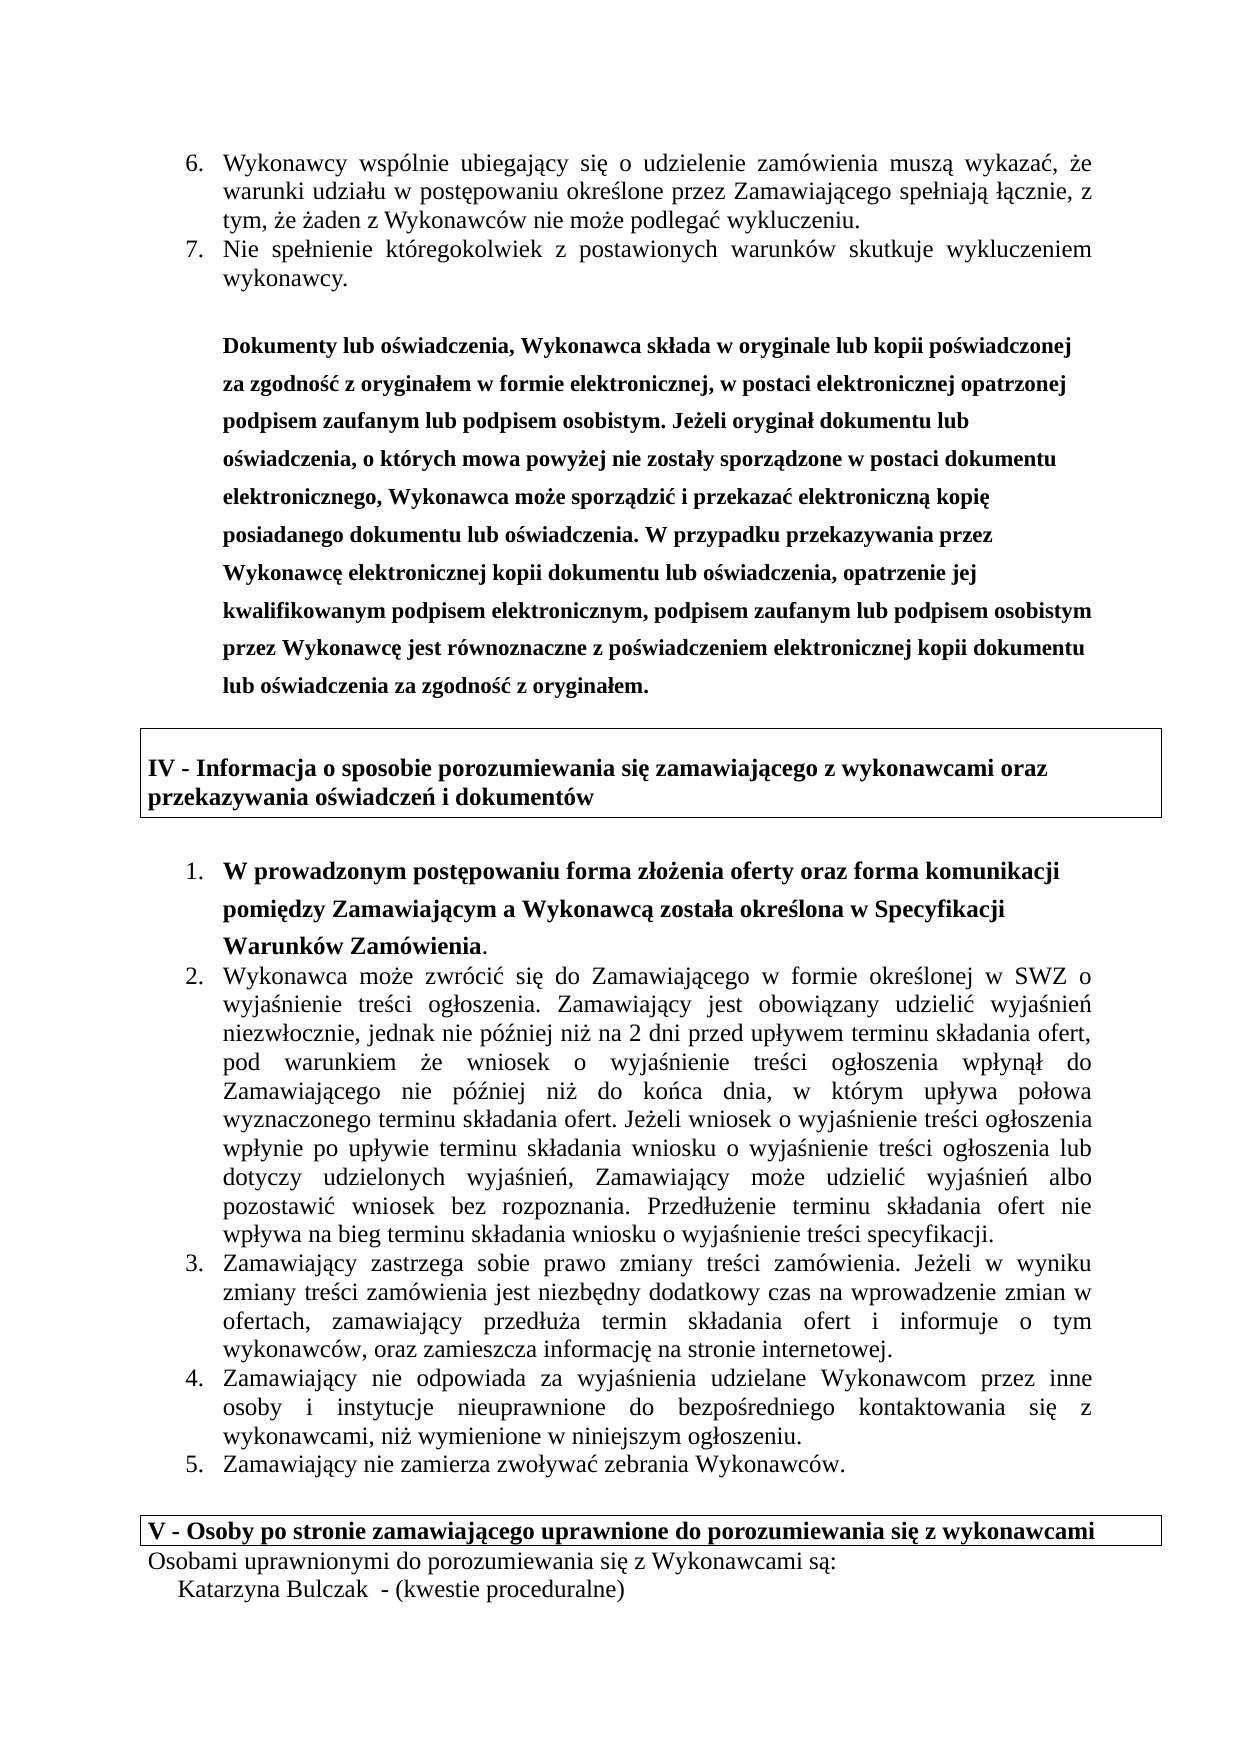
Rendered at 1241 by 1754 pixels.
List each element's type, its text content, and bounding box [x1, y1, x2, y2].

list Zamawiający nie odpowiada za wyjaśnienia udzielane Wykonawcom przez inne osoby i instytucje nieuprawnione do bezpośredniego kontaktowania się z wykonawcami, niż wymienione w niniejszym ogłoszeniu. [185, 1363, 1093, 1449]
table_header V - Osoby po stronie zamawiającego uprawnione do porozumiewania się z wykonawcami [141, 1516, 1161, 1545]
list Wykonawcy wspólnie ubiegający się o udzielenie zamówienia muszą wykazać, że warunki udziału w postępowaniu określone przez Zamawiającego spełniają łącznie, z tym, że żaden z Wykonawców nie może podlegać wykluczeniu. [185, 148, 1093, 234]
text Osobami uprawnionymi do porozumiewania się z Wykonawcami są: [148, 1546, 1093, 1574]
list W prowadzonym postępowaniu forma złożenia oferty oraz forma komunikacji pomiędzy Zamawiającym a Wykonawcą została określona w Specyfikacji Warunków Zamówienia. [185, 847, 1093, 961]
list Nie spełnienie któregokolwiek z postawionych warunków skutkuje wykluczeniem wykonawcy. [185, 234, 1093, 291]
list Zamawiający nie zamierza zwoływać zebrania Wykonawców. [185, 1449, 1093, 1478]
table_header IV - Informacja o sposobie porozumiewania się zamawiającego z wykonawcami oraz przekazywania oświadczeń i dokumentów [141, 729, 1161, 817]
list Wykonawca może zwrócić się do Zamawiającego w formie określonej w SWZ o wyjaśnienie treści ogłoszenia. Zamawiający jest obowiązany udzielić wyjaśnień niezwłocznie, jednak nie później niż na 2 dni przed upływem terminu składania ofert, pod warunkiem że wniosek o wyjaśnienie treści ogłoszenia wpłynął do Zamawiającego nie później niż do końca dnia, w którym upływa połowa wyznaczonego terminu składania ofert. Jeżeli wniosek o wyjaśnienie treści ogłoszenia wpłynie po upływie terminu składania wniosku o wyjaśnienie treści ogłoszenia lub dotyczy udzielonych wyjaśnień, Zamawiający może udzielić wyjaśnień albo pozostawić wniosek bez rozpoznania. Przedłużenie terminu składania ofert nie wpływa na bieg terminu składania wniosku o wyjaśnienie treści specyfikacji. [185, 961, 1093, 1248]
text Katarzyna Bulczak - (kwestie proceduralne) [177, 1574, 1093, 1603]
text Dokumenty lub oświadczenia, Wykonawca składa w oryginale lub kopii poświadczonej za zgodność z oryginałem w formie elektronicznej, w postaci elektronicznej opatrzonej podpisem zaufanym lub podpisem osobistym. Jeżeli oryginał dokumentu lub oświadczenia, o których mowa powyżej nie zostały sporządzone w postaci dokumentu elektronicznego, Wykonawca może sporządzić i przekazać elektroniczną kopię posiadanego dokumentu lub oświadczenia. W przypadku przekazywania przez Wykonawcę elektronicznej kopii dokumentu lub oświadczenia, opatrzenie jej kwalifikowanym podpisem elektronicznym, podpisem zaufanym lub podpisem osobistym przez Wykonawcę jest równoznaczne z poświadczeniem elektronicznej kopii dokumentu lub oświadczenia za zgodność z oryginałem. [223, 321, 1093, 699]
list Zamawiający zastrzega sobie prawo zmiany treści zamówienia. Jeżeli w wyniku zmiany treści zamówienia jest niezbędny dodatkowy czas na wprowadzenie zmian w ofertach, zamawiający przedłuża termin składania ofert i informuje o tym wykonawców, oraz zamieszcza informację na stronie internetowej. [185, 1248, 1093, 1363]
